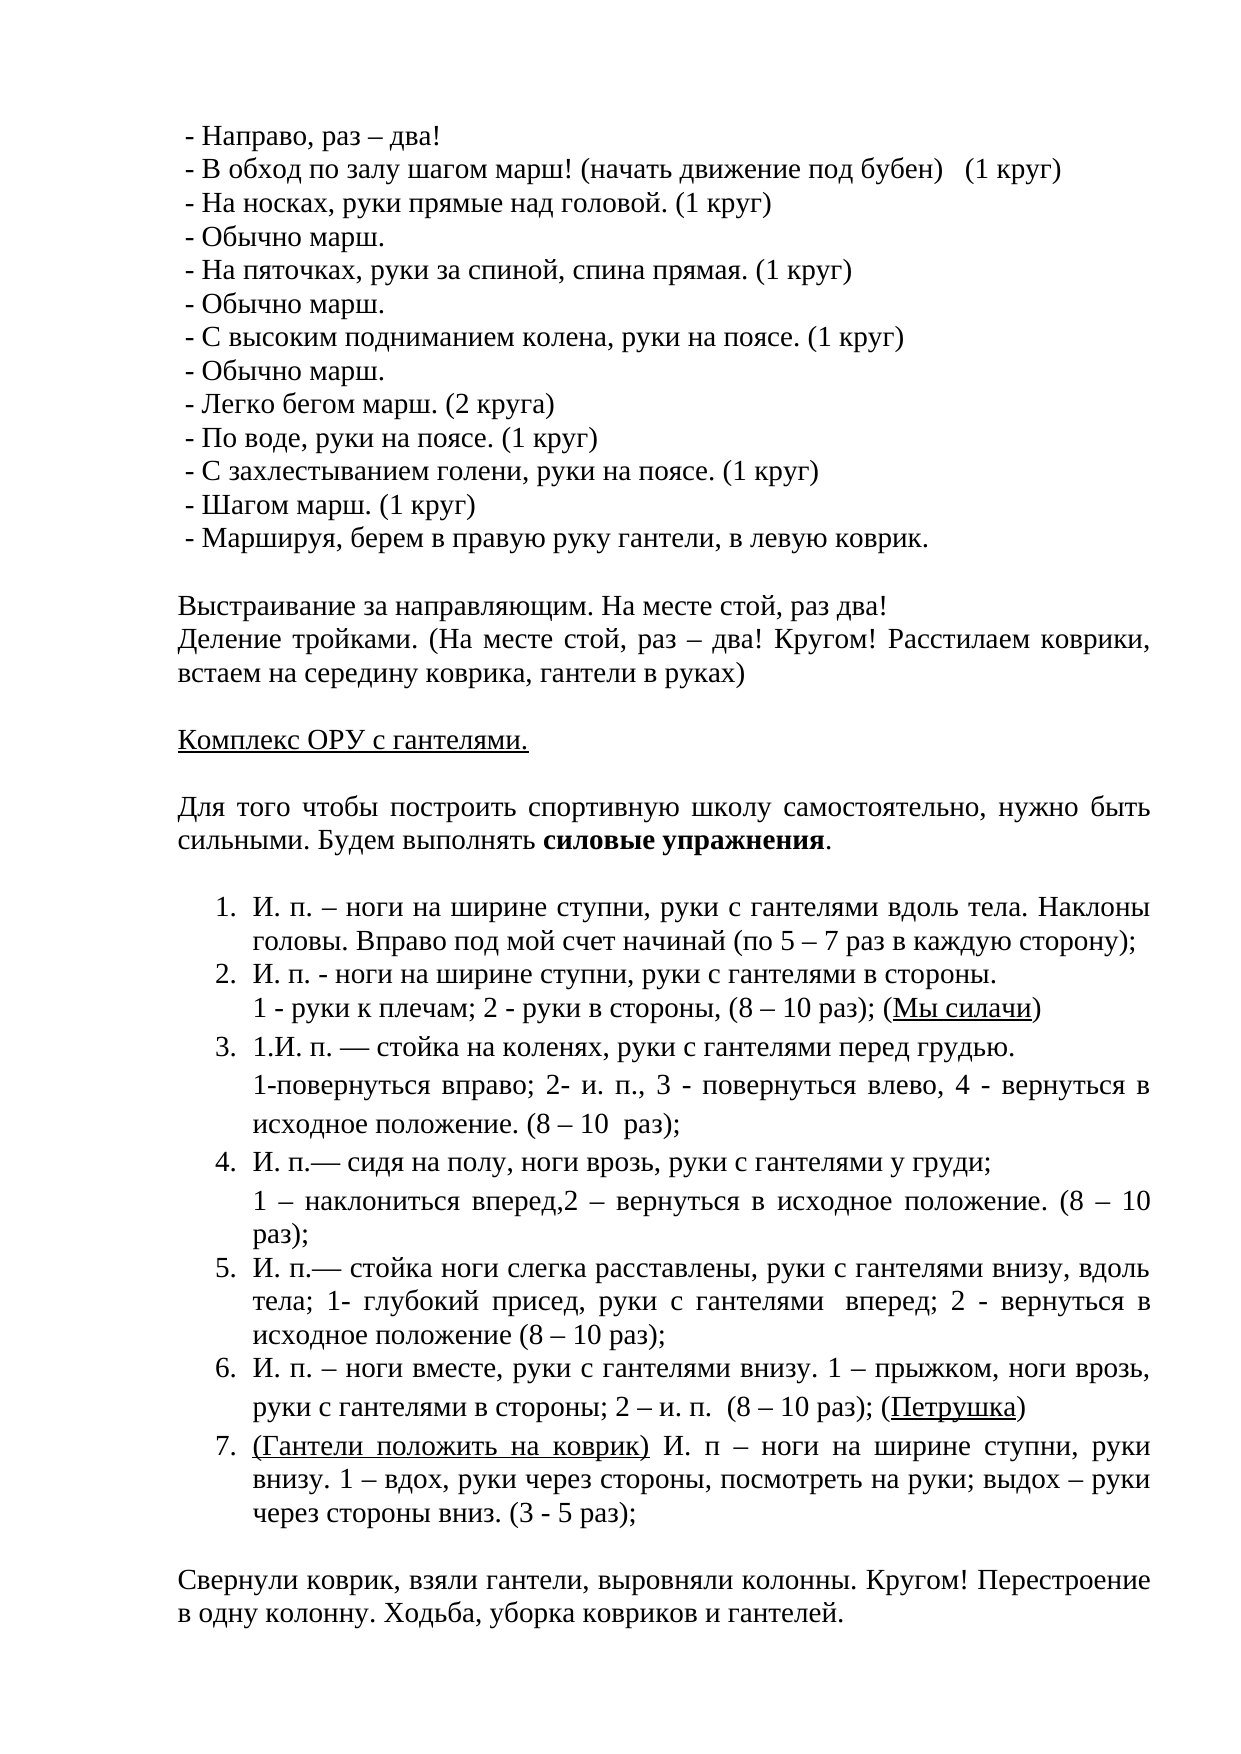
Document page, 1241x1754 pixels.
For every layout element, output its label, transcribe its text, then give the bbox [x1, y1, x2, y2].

text - Обычно марш. [177, 286, 1152, 319]
list И. п. – ноги вместе, руки с гантелями внизу. 1 – прыжком, ноги врозь, руки с гантелями в стороны; 2 – и. п. (8 – 10 раз); (Петрушка) [215, 1351, 1152, 1423]
text Деление тройками. (На месте стой, раз – два! Кругом! Расстилаем коврики, встаем на середину коврика, гантели в руках) [177, 621, 1152, 688]
list 1 – наклониться вперед,2 – вернуться в исходное положение. (8 – 10 раз); [252, 1183, 1152, 1250]
text - Маршируя, берем в правую руку гантели, в левую коврик. [177, 521, 1152, 554]
list (Гантели положить на коврик) И. п – ноги на ширине ступни, руки внизу. 1 – вдох, руки через стороны, посмотреть на руки; выдох – руки через стороны вниз. (3 - 5 раз); [215, 1428, 1152, 1528]
text - С высоким подниманием колена, руки на поясе. (1 круг) [177, 319, 1152, 353]
text - Направо, раз – два! [177, 118, 1152, 152]
list 1-повернуться вправо; 2- и. п., 3 - повернуться влево, 4 - вернуться в исходное положение. (8 – 10 раз); [252, 1067, 1152, 1139]
text - По воде, руки на поясе. (1 круг) [177, 420, 1152, 453]
text - Обычно марш. [177, 353, 1152, 386]
text - С захлестыванием голени, руки на поясе. (1 круг) [177, 453, 1152, 487]
text - Обычно марш. [177, 219, 1152, 252]
text Комплекс ОРУ с гантелями. [177, 722, 1152, 755]
list И. п. - ноги на ширине ступни, руки с гантелями в стороны. [215, 957, 1152, 990]
text - Легко бегом марш. (2 круга) [177, 386, 1152, 420]
text - Шагом марш. (1 круг) [177, 487, 1152, 521]
text - На пяточках, руки за спиной, спина прямая. (1 круг) [177, 252, 1152, 286]
text - В обход по залу шагом марш! (начать движение под бубен) (1 круг) [177, 152, 1152, 185]
list И. п. – ноги на ширине ступни, руки с гантелями вдоль тела. Наклоны головы. Вправо под мой счет начинай (по 5 – 7 раз в каждую сторону); [215, 889, 1152, 957]
list 1.И. п. — стойка на коленях, руки с гантелями перед грудью. [215, 1029, 1152, 1062]
list И. п.— сидя на полу, ноги врозь, руки с гантелями у груди; [215, 1144, 1152, 1178]
list 1 - руки к плечам; 2 - руки в стороны, (8 – 10 раз); (Мы силачи) [252, 990, 1152, 1024]
text - На носках, руки прямые над головой. (1 круг) [177, 185, 1152, 219]
list И. п.— стойка ноги слегка расставлены, руки с гантелями внизу, вдоль тела; 1- глубокий присед, руки с гантелями вперед; 2 - вернуться в исходное положение (8 – 10 раз); [215, 1250, 1152, 1351]
text Для того чтобы построить спортивную школу самостоятельно, нужно быть сильными. Будем выполнять силовые упражнения. [177, 789, 1152, 856]
text Выстраивание за направляющим. На месте стой, раз два! [177, 588, 1152, 621]
text Свернули коврик, взяли гантели, выровняли колонны. Кругом! Перестроение в одну колонну. Ходьба, уборка ковриков и гантелей. [177, 1562, 1152, 1629]
